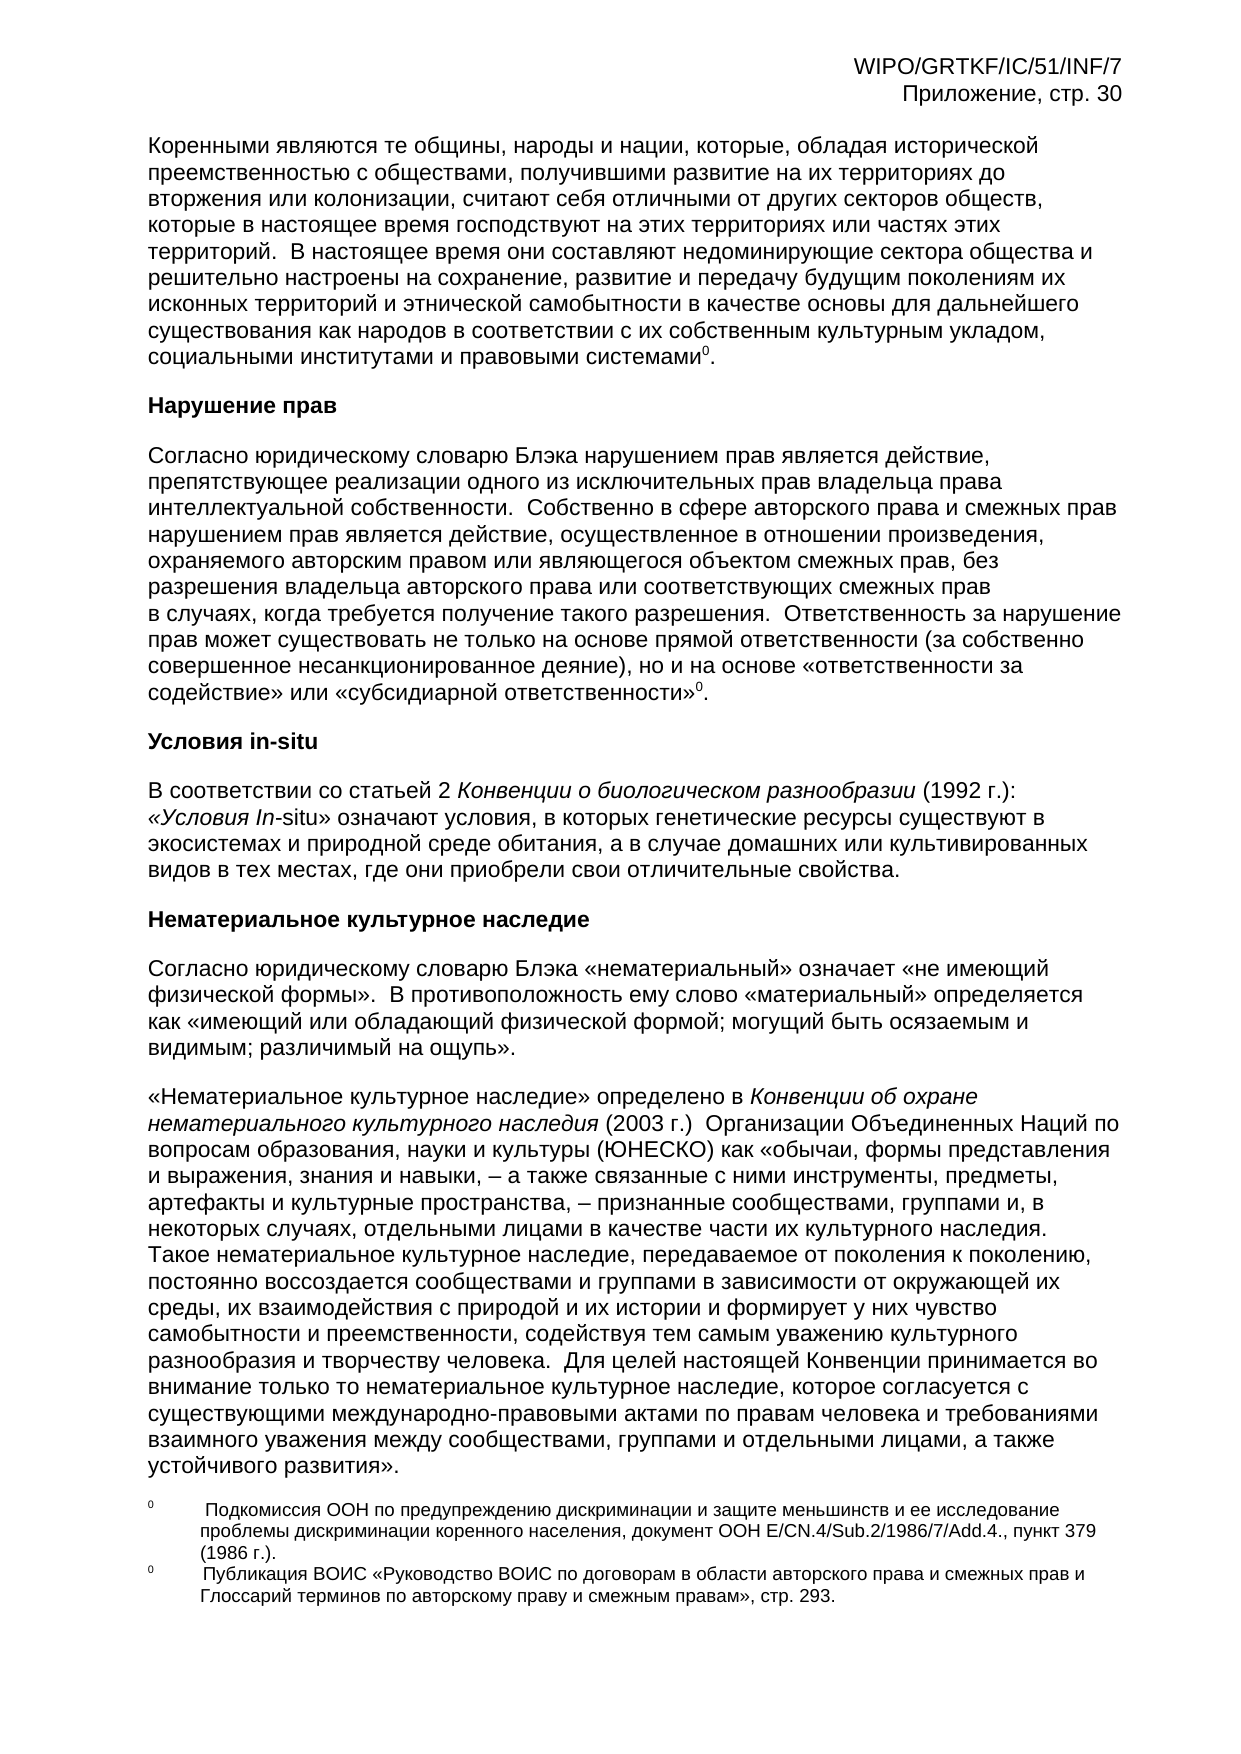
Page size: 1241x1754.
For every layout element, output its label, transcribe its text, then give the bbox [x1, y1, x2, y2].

text Согласно юридическому словарю Блэка «нематериальный» означает «не имеющий физической формы». В противоположность ему слово «материальный» определяется как «имеющий или обладающий физической формой; могущий быть осязаемым и видимым; различимый на ощупь». [148, 955, 1122, 1060]
text Согласно юридическому словарю Блэка нарушением прав является действие, препятствующее реализации одного из исключительных прав владельца права интеллектуальной собственности. Собственно в сфере авторского права и смежных прав нарушением прав является действие, осуществленное в отношении произведения, охраняемого авторским правом или являющегося объектом смежных прав, без разрешения владельца авторского права или соответствующих смежных прав [148, 442, 1122, 600]
subtitle Нарушение прав [148, 392, 1122, 419]
text «Нематериальное культурное наследие» определено в Конвенции об охране нематериального культурного наследия (2003 г.) Организации Объединенных Наций по вопросам образования, науки и культуры (ЮНЕСКО) как «обычаи, формы представления и выражения, знания и навыки, – а также связанные с ними инструменты, предметы, артефакты и культурные пространства, – признанные сообществами, группами и, в некоторых случаях, отдельными лицами в качестве части их культурного наследия. Такое нематериальное культурное наследие, передаваемое от поколения к поколению, постоянно воссоздается сообществами и группами в зависимости от окружающей их среды, их взаимодействия с природой и их истории и формирует у них чувство самобытности и преемственности, содействуя тем самым уважению культурного разнообразия и творчеству человека. Для целей настоящей Конвенции принимается во внимание только то нематериальное культурное наследие, которое согласуется с существующими международно-правовыми актами по правам человека и требованиями взаимного уважения между сообществами, группами и отдельными лицами, а также устойчивого развития». [148, 1083, 1122, 1478]
text Коренными являются те общины, народы и нации, которые, обладая исторической преемственностью с обществами, получившими развитие на их территориях до вторжения или колонизации, считают себя отличными от других секторов обществ, которые в настоящее время господствуют на этих территориях или частях этих территорий. В настоящее время они составляют недоминирующие сектора общества и решительно настроены на сохранение, развитие и передачу будущим поколениям их исконных территорий и этнической самобытности в качестве основы для дальнейшего существования как народов в соответствии с их собственным культурным укладом, социальными институтами и правовыми системами. [148, 132, 1122, 369]
text В соответствии со статьей 2 Конвенции о биологическом разнообразии (1992 г.): «Условия In-situ» означают условия, в которых генетические ресурсы существуют в экосистемах и природной среде обитания, а в случае домашних или культивированных видов в тех местах, где они приобрели свои отличительные свойства. [148, 777, 1122, 883]
subtitle Условия in-situ [148, 728, 1122, 754]
text в случаях, когда требуется получение такого разрешения. Ответственность за нарушение прав может существовать не только на основе прямой ответственности (за собственно совершенное несанкционированное деяние), но и на основе «ответственности за содействие» или «субсидиарной ответственности». [148, 600, 1122, 705]
subtitle Нематериальное культурное наследие [148, 906, 1122, 932]
